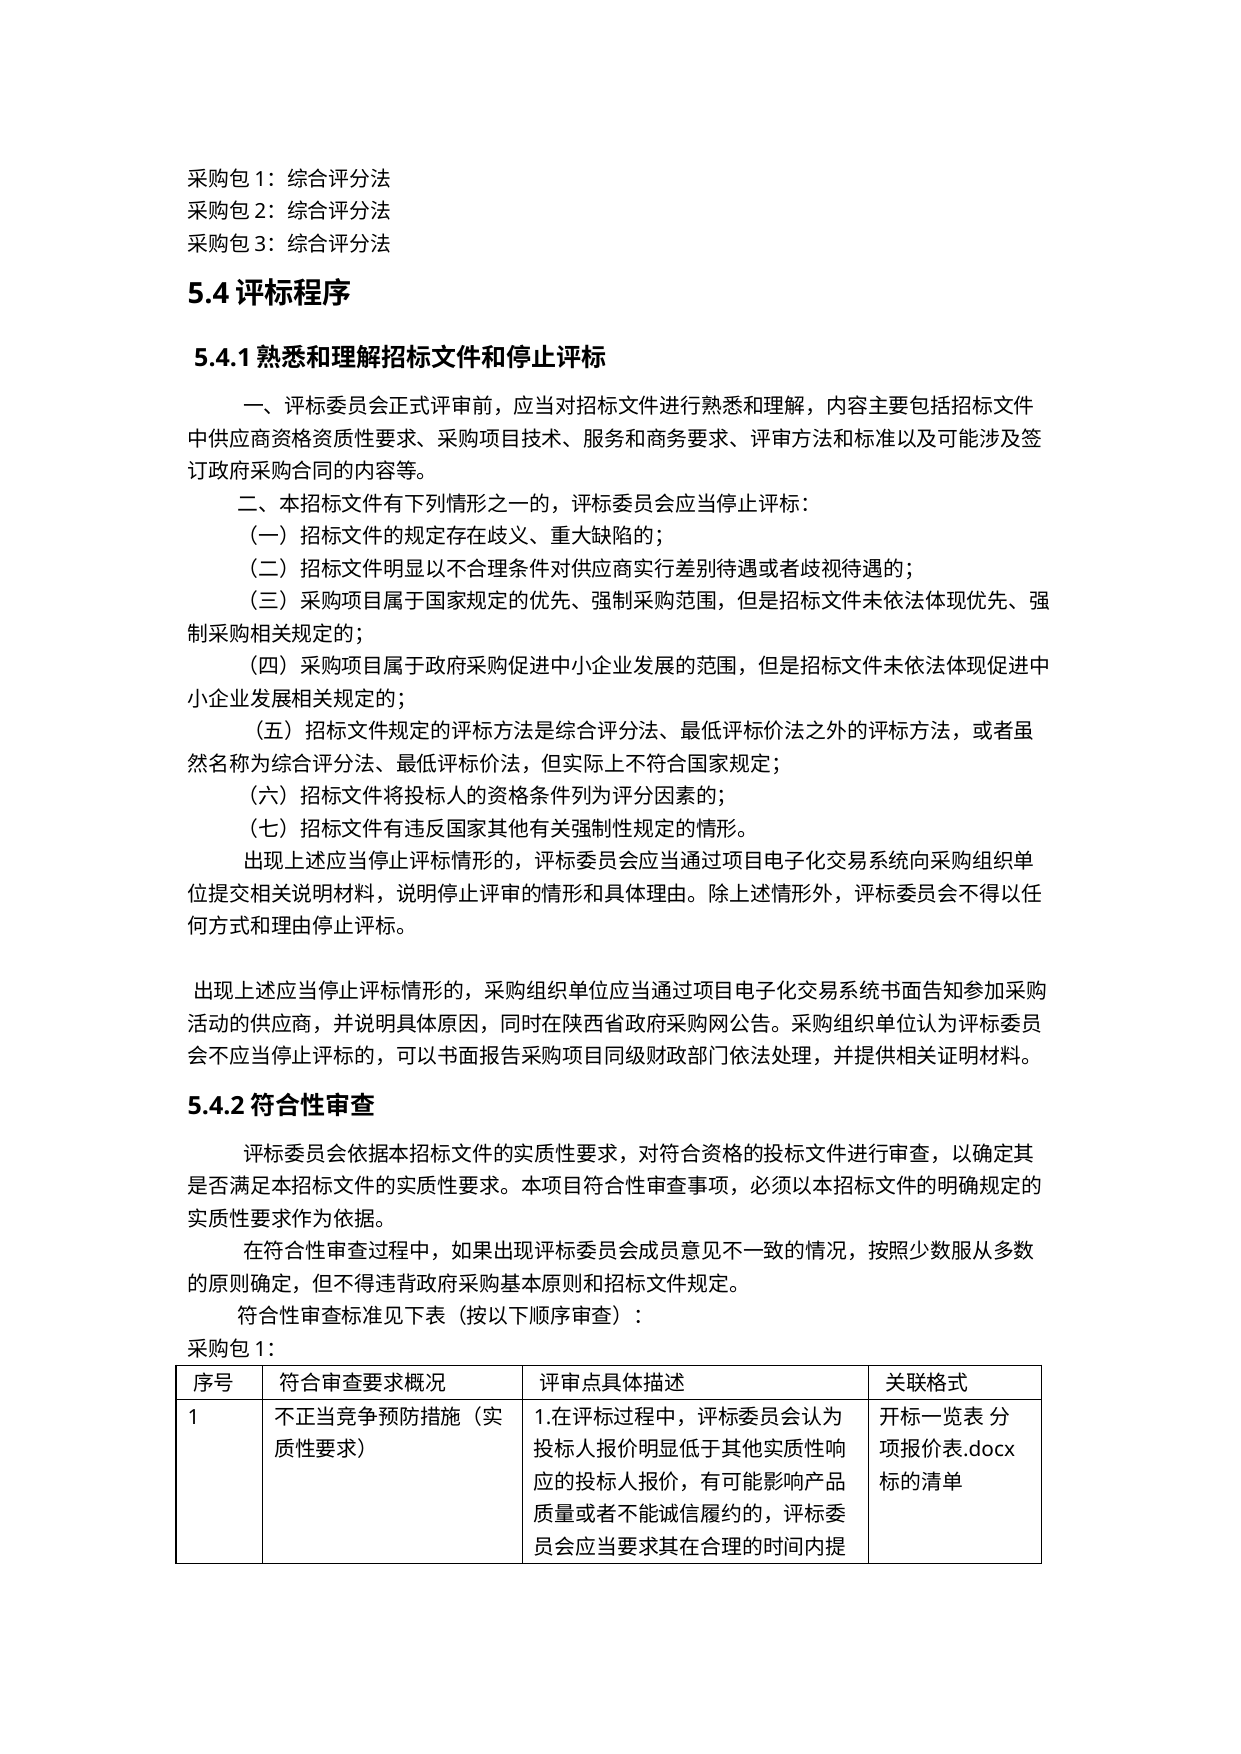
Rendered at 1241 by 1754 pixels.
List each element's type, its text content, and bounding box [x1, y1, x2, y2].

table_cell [523, 1400, 868, 1563]
text 评标委员会依据本招标文件的实质性要求，对符合资格的投标文件进行审查，以确定其是否满足本招标文件的实质性要求。本项目符合性审查事项，必须以本招标文件的明确规定的实质性要求作为依据。 [187, 1137, 1053, 1234]
text 二、本招标文件有下列情形之一的，评标委员会应当停止评标： [187, 487, 1053, 519]
table_header 序号 [177, 1366, 262, 1398]
text 采购包1： [187, 1332, 1053, 1364]
text 采购包3：综合评分法 [187, 227, 1053, 259]
text 5.4.2符合性审查 [187, 1072, 1053, 1137]
text 在符合性审查过程中，如果出现评标委员会成员意见不一致的情况，按照少数服从多数的原则确定，但不得违背政府采购基本原则和招标文件规定。 [187, 1234, 1053, 1299]
text （四）采购项目属于政府采购促进中小企业发展的范围，但是招标文件未依法体现促进中小企业发展相关规定的； [187, 649, 1053, 714]
text （五）招标文件规定的评标方法是综合评分法、最低评标价法之外的评标方法，或者虽然名称为综合评分法、最低评标价法，但实际上不符合国家规定； [187, 714, 1053, 779]
text 出现上述应当停止评标情形的，评标委员会应当通过项目电子化交易系统向采购组织单位提交相关说明材料，说明停止评审的情形和具体理由。除上述情形外，评标委员会不得以任何方式和理由停止评标。 [187, 844, 1053, 942]
text 出现上述应当停止评标情形的，采购组织单位应当通过项目电子化交易系统书面告知参加采购活动的供应商，并说明具体原因，同时在陕西省政府采购网公告。采购组织单位认为评标委员会不应当停止评标的，可以书面报告采购项目同级财政部门依法处理，并提供相关证明材料。 [187, 942, 1053, 1072]
text （六）招标文件将投标人的资格条件列为评分因素的； [187, 779, 1053, 812]
text 一、评标委员会正式评审前，应当对招标文件进行熟悉和理解，内容主要包括招标文件中供应商资格资质性要求、采购项目技术、服务和商务要求、评审方法和标准以及可能涉及签订政府采购合同的内容等。 [187, 389, 1053, 487]
table_header 评审点具体描述 [523, 1366, 868, 1398]
table_header 关联格式 [869, 1366, 1041, 1398]
table_cell 1 [177, 1400, 262, 1563]
text 采购包2：综合评分法 [187, 194, 1053, 227]
text （三）采购项目属于国家规定的优先、强制采购范围，但是招标文件未依法体现优先、强制采购相关规定的； [187, 584, 1053, 649]
text （二）招标文件明显以不合理条件对供应商实行差别待遇或者歧视待遇的； [187, 552, 1053, 584]
table_header 符合审查要求概况 [263, 1366, 522, 1398]
text 5.4评标程序 [187, 259, 1053, 324]
text 符合性审查标准见下表（按以下顺序审查）： [187, 1299, 1053, 1332]
text 5.4.1熟悉和理解招标文件和停止评标 [187, 324, 1053, 389]
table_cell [869, 1400, 1041, 1563]
text 采购包1：综合评分法 [187, 162, 1053, 194]
text （一）招标文件的规定存在歧义、重大缺陷的； [187, 519, 1053, 552]
text （七）招标文件有违反国家其他有关强制性规定的情形。 [187, 812, 1053, 844]
table_cell 不正当竞争预防措施（实质性要求） [263, 1400, 522, 1563]
